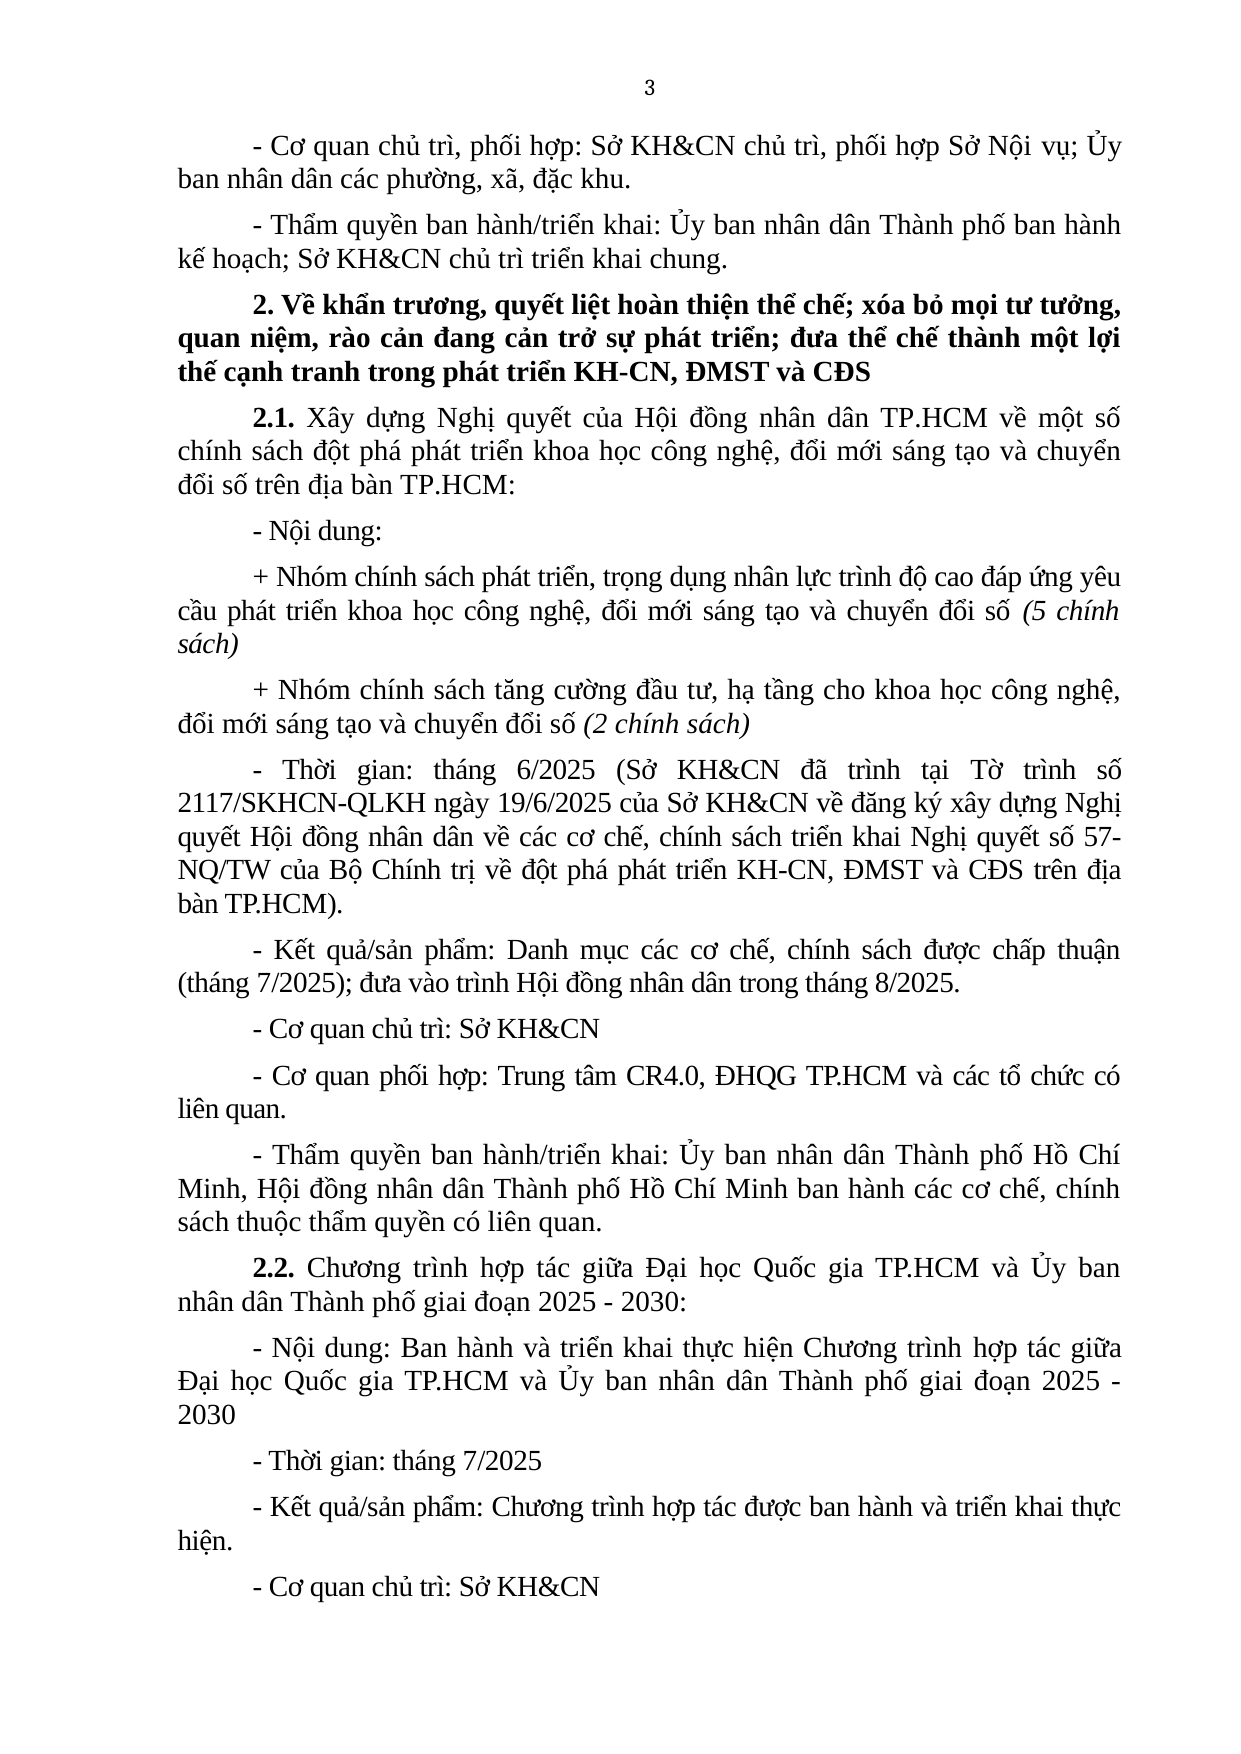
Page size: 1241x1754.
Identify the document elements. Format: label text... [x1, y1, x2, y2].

text - Kết quả/sản phẩm: Chương trình hợp tác được ban hành và triển khai thực hiện. [177, 1489, 1122, 1556]
text - Nội dung: [177, 513, 1122, 547]
text - Cơ quan chủ trì, phối hợp: Sở KH&CN chủ trì, phối hợp Sở Nội vụ; Ủy ban nhân dân các phường, xã, đặc khu. [177, 128, 1122, 195]
text + Nhóm chính sách phát triển, trọng dụng nhân lực trình độ cao đáp ứng yêu cầu phát triển khoa học công nghệ, đổi mới sáng tạo và chuyển đổi số (5 chính sách) [177, 559, 1122, 660]
text - Thời gian: tháng 7/2025 [177, 1443, 1122, 1477]
text 2. Về khẩn trương, quyết liệt hoàn thiện thể chế; xóa bỏ mọi tư tưởng, quan niệm, rào cản đang cản trở sự phát triển; đưa thể chế thành một lợi thế cạnh tranh trong phát triển KH-CN, ĐMST và CĐS [177, 287, 1122, 387]
text 2.1. Xây dựng Nghị quyết của Hội đồng nhân dân TP.HCM về một số chính sách đột phá phát triển khoa học công nghệ, đổi mới sáng tạo và chuyển đổi số trên địa bàn TP.HCM: [177, 400, 1122, 501]
text - Thời gian: tháng 6/2025 (Sở KH&CN đã trình tại Tờ trình số 2117/SKHCN-QLKH ngày 19/6/2025 của Sở KH&CN về đăng ký xây dựng Nghị quyết Hội đồng nhân dân về các cơ chế, chính sách triển khai Nghị quyết số 57-NQ/TW của Bộ Chính trị về đột phá phát triển KH-CN, ĐMST và CĐS trên địa bàn TP.HCM). [177, 752, 1122, 919]
text - Thẩm quyền ban hành/triển khai: Ủy ban nhân dân Thành phố ban hành kế hoạch; Sở KH&CN chủ trì triển khai chung. [177, 207, 1122, 274]
text - Cơ quan chủ trì: Sở KH&CN [177, 1012, 1122, 1045]
text + Nhóm chính sách tăng cường đầu tư, hạ tầng cho khoa học công nghệ, đổi mới sáng tạo và chuyển đổi số (2 chính sách) [177, 672, 1122, 739]
text - Kết quả/sản phẩm: Danh mục các cơ chế, chính sách được chấp thuận (tháng 7/2025); đưa vào trình Hội đồng nhân dân trong tháng 8/2025. [177, 932, 1122, 999]
text - Thẩm quyền ban hành/triển khai: Ủy ban nhân dân Thành phố Hồ Chí Minh, Hội đồng nhân dân Thành phố Hồ Chí Minh ban hành các cơ chế, chính sách thuộc thẩm quyền có liên quan. [177, 1137, 1122, 1238]
text - Cơ quan chủ trì: Sở KH&CN [177, 1569, 1122, 1602]
text 2.2. Chương trình hợp tác giữa Đại học Quốc gia TP.HCM và Ủy ban nhân dân Thành phố giai đoạn 2025 - 2030: [177, 1250, 1122, 1317]
text - Nội dung: Ban hành và triển khai thực hiện Chương trình hợp tác giữa Đại học Quốc gia TP.HCM và Ủy ban nhân dân Thành phố giai đoạn 2025 - 2030 [177, 1330, 1122, 1431]
text - Cơ quan phối hợp: Trung tâm CR4.0, ĐHQG TP.HCM và các tổ chức có liên quan. [177, 1058, 1122, 1125]
